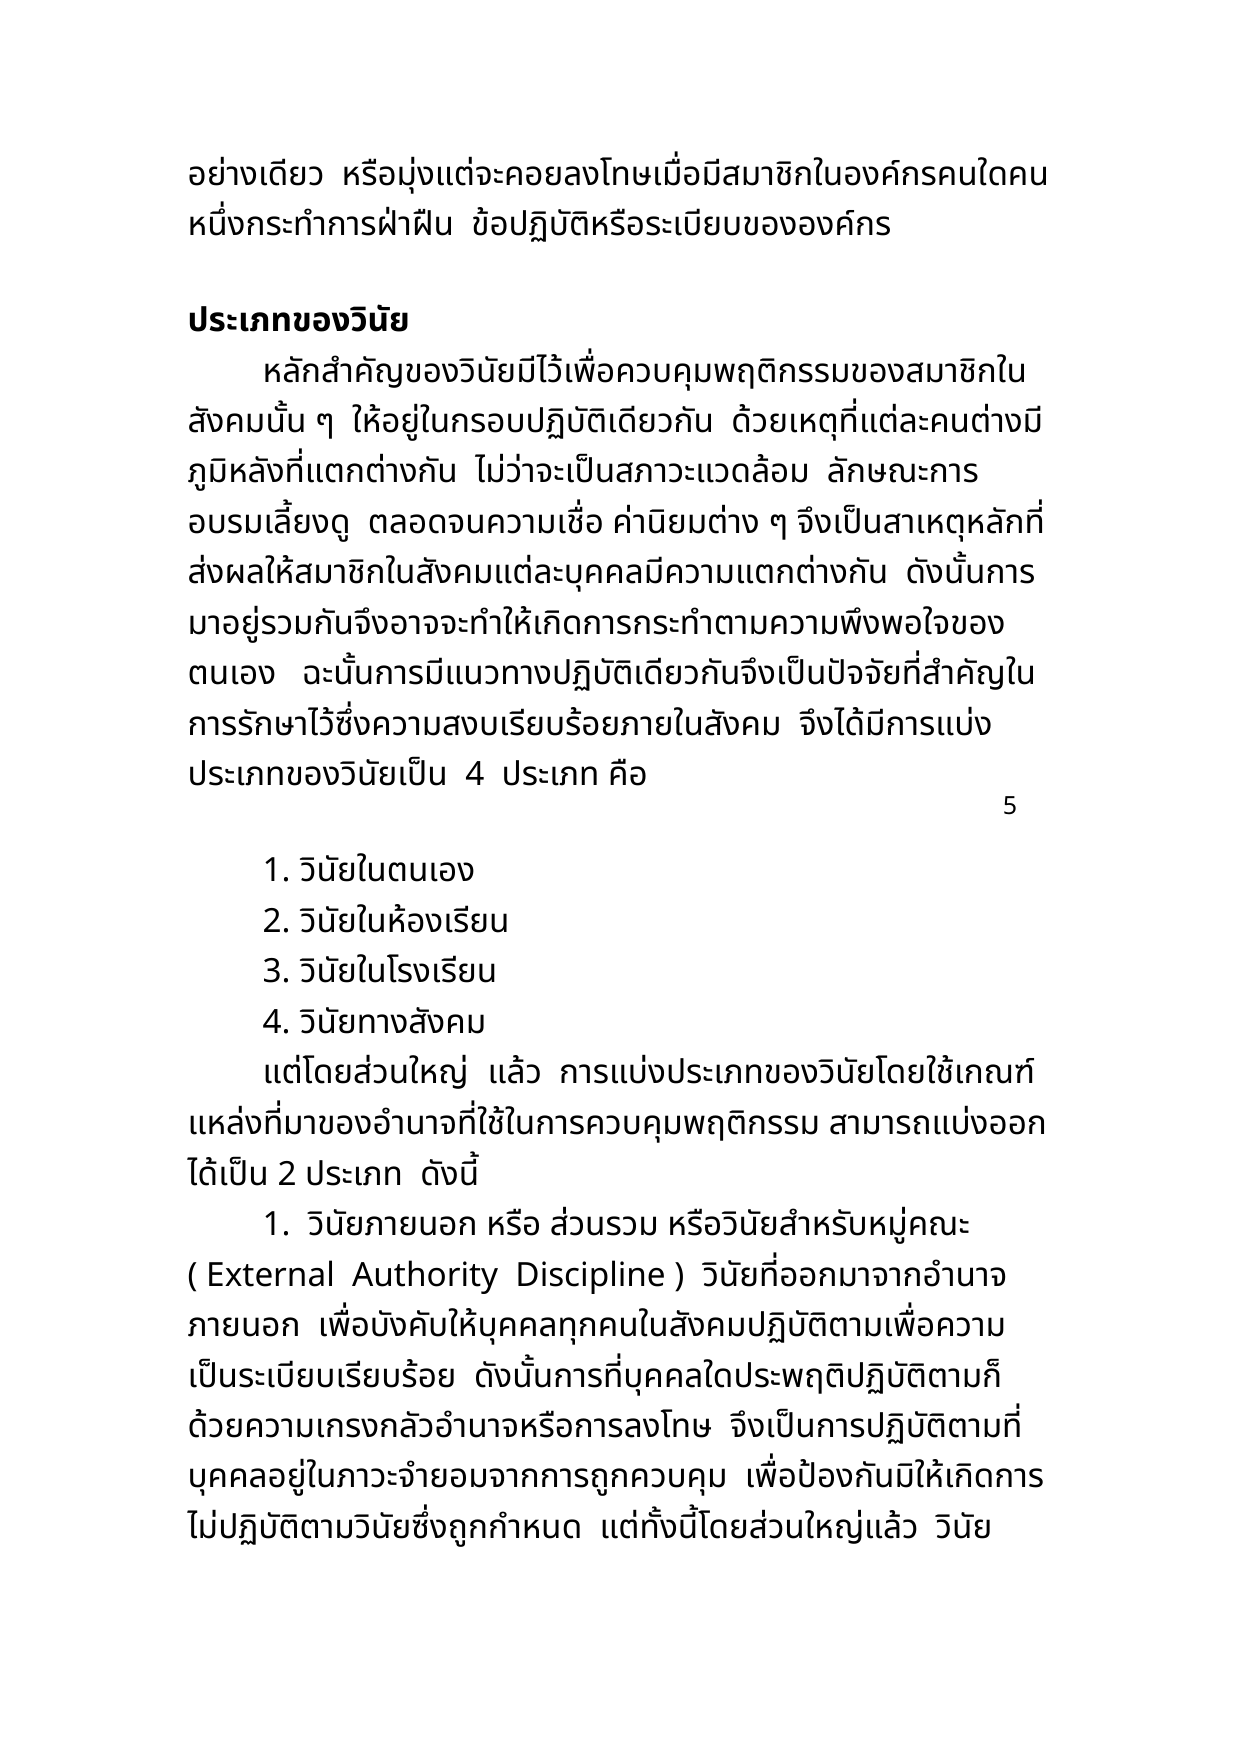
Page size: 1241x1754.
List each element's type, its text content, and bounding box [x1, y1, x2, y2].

list วินัยในตนเอง [262, 846, 1053, 897]
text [187, 150, 1053, 251]
list วินัยในห้องเรียน [262, 897, 1053, 947]
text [187, 1200, 1053, 1553]
list วินัยทางสังคม [262, 998, 1053, 1048]
text แต่โดยส่วนใหญ่ แล้ว การแบ่งประเภทของวินัยโดยใช้เกณฑ์แหล่งที่มาของอำนาจที่ใช้ในการควบคุมพฤติกรรม สามารถแบ่งออกได้เป็น 2 ประเภท ดังนี้ [187, 1048, 1053, 1200]
text ประเภทของวินัย [187, 296, 1053, 347]
text หลักสำคัญของวินัยมีไว้เพื่อควบคุมพฤติกรรมของสมาชิกในสังคมนั้น ๆ ให้อยู่ในกรอบปฏิบัติเดียวกัน ด้วยเหตุที่แต่ละคนต่างมีภูมิหลังที่แตกต่างกัน ไม่ว่าจะเป็นสภาวะแวดล้อม ลักษณะการอบรมเลี้ยงดู ตลอดจนความเชื่อ ค่านิยมต่าง ๆ จึงเป็นสาเหตุหลักที่ส่งผลให้สมาชิกในสังคมแต่ละบุคคลมีความแตกต่างกัน ดังนั้นการมาอยู่รวมกันจึงอาจจะทำให้เกิดการกระทำตามความพึงพอใจของตนเอง ฉะนั้นการมีแนวทางปฏิบัติเดียวกันจึงเป็นปัจจัยที่สำคัญในการรักษาไว้ซึ่งความสงบเรียบร้อยภายในสังคม จึงได้มีการแบ่งประเภทของวินัยเป็น 4 ประเภท คือ [187, 347, 1053, 801]
list วินัยในโรงเรียน [262, 947, 1053, 998]
